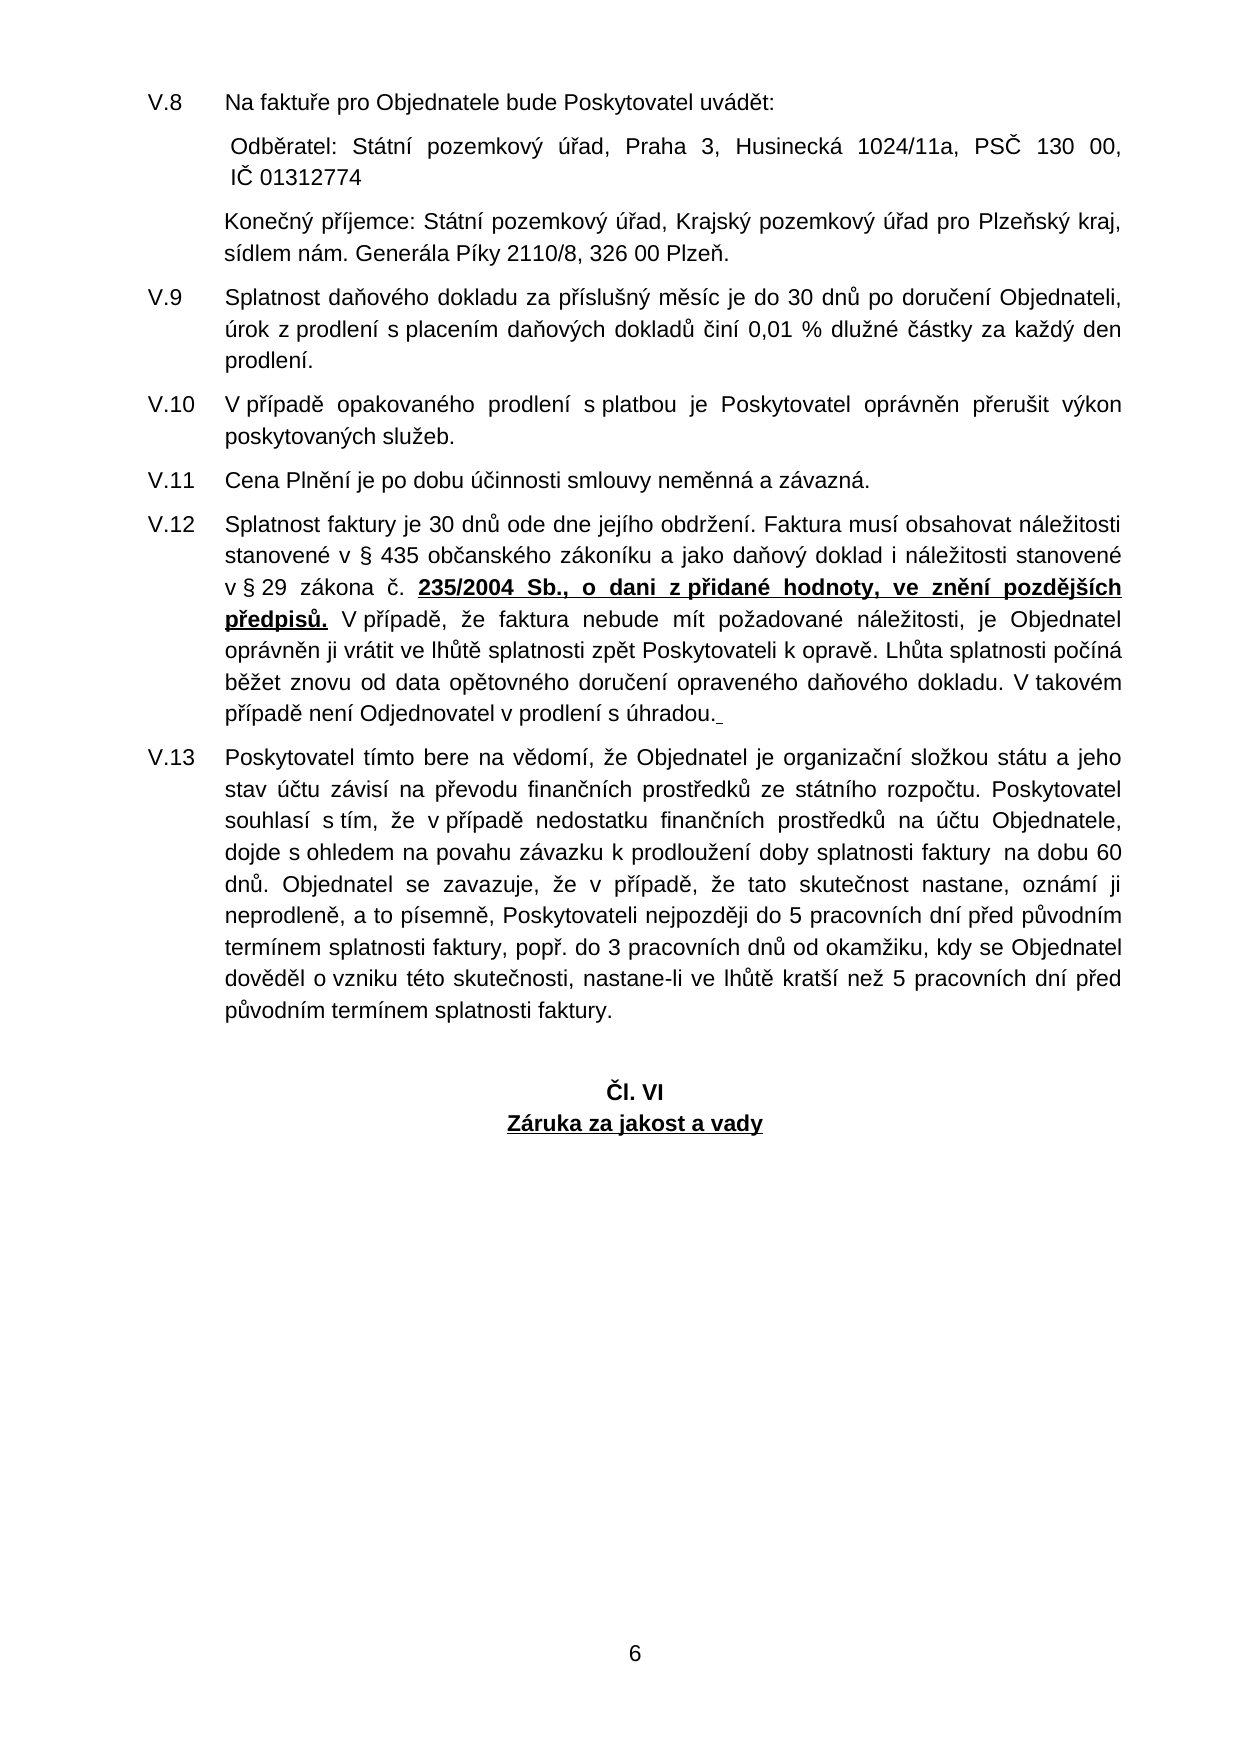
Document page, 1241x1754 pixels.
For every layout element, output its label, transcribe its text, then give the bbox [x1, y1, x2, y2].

text Záruka za jakost a vady [148, 1078, 1122, 1136]
list Splatnost faktury je 30 dnů ode dne jejího obdržení. Faktura musí obsahovat náležitosti stanovené v § 435 občanského zákoníku a jako daňový doklad i náležitosti stanovené v § 29 zákona č. 235/2004 Sb., o dani z přidané hodnoty, ve znění pozdějších předpisů. V případě, že faktura nebude mít požadované náležitosti, je Objednatel oprávněn ji vrátit ve lhůtě splatnosti zpět Poskytovateli k opravě. Lhůta splatnosti počíná běžet znovu od data opětovného doručení opraveného daňového dokladu. V takovém případě není Odjednovatel v prodlení s úhradou. [148, 511, 1122, 727]
list V případě opakovaného prodlení s platbou je Poskytovatel oprávněn přerušit výkon poskytovaných služeb. [148, 391, 1122, 449]
list Konečný příjemce: Státní pozemkový úřad, Krajský pozemkový úřad pro Plzeňský kraj, sídlem nám. Generála Píky 2110/8, 326 00 Plzeň. [224, 208, 1122, 266]
list Na faktuře pro Objednatele bude Poskytovatel uvádět: [148, 89, 1122, 115]
list Splatnost daňového dokladu za příslušný měsíc je do 30 dnů po doručení Objednateli, úrok z prodlení s placením daňových dokladů činí 0,01 % dlužné částky za každý den prodlení. [148, 284, 1122, 373]
list Poskytovatel tímto bere na vědomí, že Objednatel je organizační složkou státu a jeho stav účtu závisí na převodu finančních prostředků ze státního rozpočtu. Poskytovatel souhlasí s tím, že v případě nedostatku finančních prostředků na účtu Objednatele, dojde s ohledem na povahu závazku k prodloužení doby splatnosti faktury na dobu 60 dnů. Objednatel se zavazuje, že v případě, že tato skutečnost nastane, oznámí ji neprodleně, a to písemně, Poskytovateli nejpozději do 5 pracovních dní před původním termínem splatnosti faktury, popř. do 3 pracovních dnů od okamžiku, kdy se Objednatel dověděl o vzniku této skutečnosti, nastane-li ve lhůtě kratší než 5 pracovních dní před původním termínem splatnosti faktury. [148, 744, 1122, 1023]
list Cena Plnění je po dobu účinnosti smlouvy neměnná a závazná. [148, 467, 1122, 493]
list Odběratel: Státní pozemkový úřad, Praha 3, Husinecká 1024/11a, PSČ 130 00, IČ 01312774 [230, 133, 1122, 191]
